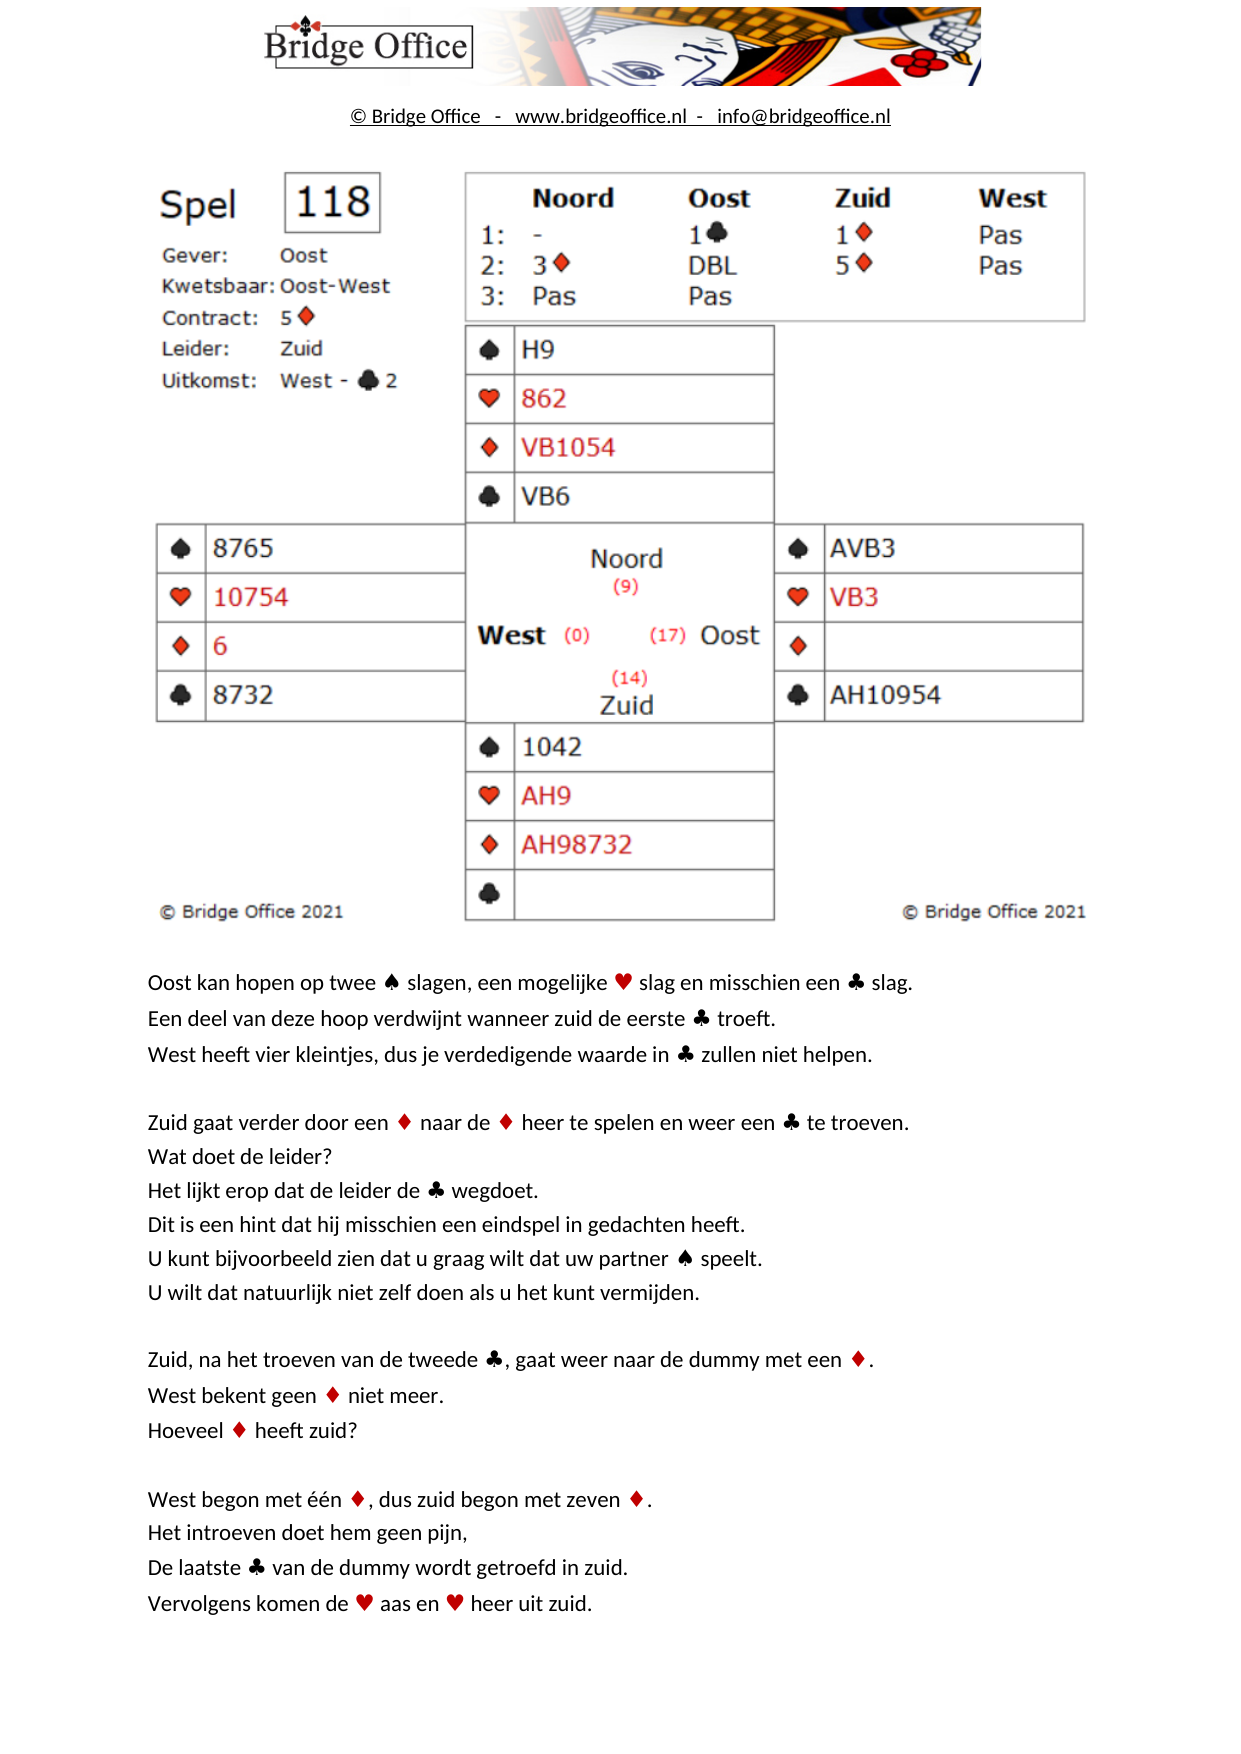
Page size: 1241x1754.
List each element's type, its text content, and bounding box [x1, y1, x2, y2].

text West bekent geen ♦ niet meer. [148, 1378, 1093, 1410]
text Dit is een hint dat hij misschien een eindspel in gedachten heeft. [148, 1210, 1093, 1238]
text Zuid, na het troeven van de tweede ♣, gaat weer naar de dummy met een ♦. [148, 1343, 1093, 1374]
text Het introeven doet hem geen pijn, [148, 1518, 1093, 1547]
picture [147, 160, 1093, 930]
text Een deel van deze hoop verdwijnt wanneer zuid de eerste ♣ troeft. [148, 1002, 1093, 1033]
text Oost kan hopen op twee ♠ slagen, een mogelijke ♥ slag en misschien een ♣ slag. [148, 966, 1093, 997]
text Het lijkt erop dat de leider de ♣ wegdoet. [148, 1174, 1093, 1205]
text U wilt dat natuurlijk niet zelf doen als u het kunt vermijden. [148, 1278, 1093, 1306]
text West begon met één ♦, dus zuid begon met zeven ♦. [148, 1483, 1093, 1514]
text Vervolgens komen de ♥ aas en ♥ heer uit zuid. [148, 1587, 1093, 1618]
text De laatste ♣ van de dummy wordt getroefd in zuid. [148, 1551, 1093, 1582]
text Wat doet de leider? [148, 1142, 1093, 1170]
text West heeft vier kleintjes, dus je verdedigende waarde in ♣ zullen niet helpen. [148, 1038, 1093, 1069]
text Hoeveel ♦ heeft zuid? [148, 1414, 1093, 1446]
picture [237, 7, 980, 85]
text Zuid gaat verder door een ♦ naar de ♦ heer te spelen en weer een ♣ te troeven. [148, 1106, 1093, 1137]
text U kunt bijvoorbeeld zien dat u graag wilt dat uw partner ♠ speelt. [148, 1242, 1093, 1273]
